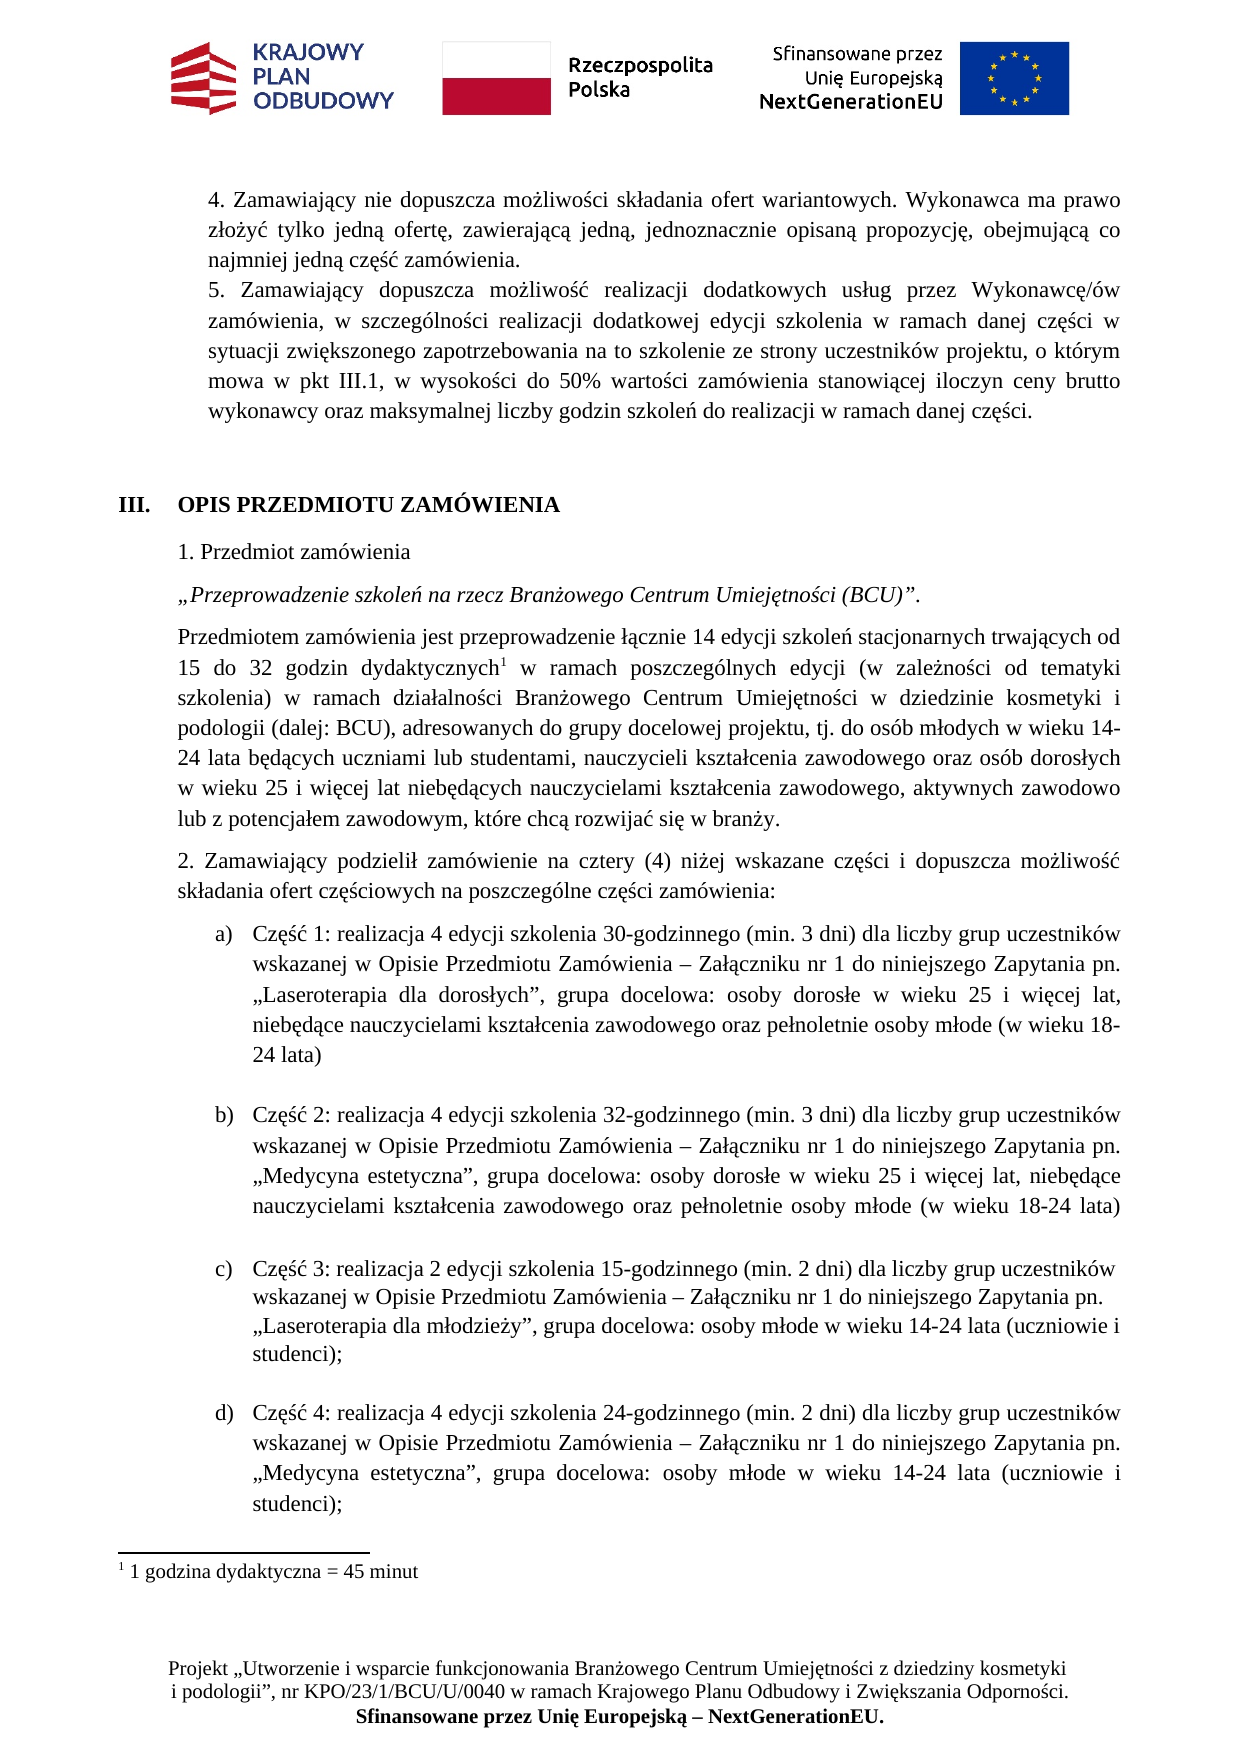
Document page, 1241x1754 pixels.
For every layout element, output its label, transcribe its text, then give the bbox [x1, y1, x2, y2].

text 1. Przedmiot zamówienia [118, 538, 1122, 564]
list 4. Zamawiający nie dopuszcza możliwości składania ofert wariantowych. Wykonawca ma prawo złożyć tylko jedną ofertę, zawierającą jedną, jednoznacznie opisaną propozycję, obejmującą co najmniej jedną część zamówienia. [208, 186, 1122, 273]
text „Przeprowadzenie szkoleń na rzecz Branżowego Centrum Umiejętności (BCU)”. [177, 581, 1122, 607]
list Część 2: realizacja 4 edycji szkolenia 32-godzinnego (min. 3 dni) dla liczby grup uczestników wskazanej w Opisie Przedmiotu Zamówienia – Załączniku nr 1 do niniejszego Zapytania pn. „Medycyna estetyczna”, grupa docelowa: osoby dorosłe w wieku 25 i więcej lat, niebędące nauczycielami kształcenia zawodowego oraz pełnoletnie osoby młode (w wieku 18-24 lata) [215, 1102, 1122, 1251]
list Część 4: realizacja 4 edycji szkolenia 24-godzinnego (min. 2 dni) dla liczby grup uczestników wskazanej w Opisie Przedmiotu Zamówienia – Załączniku nr 1 do niniejszego Zapytania pn. „Medycyna estetyczna”, grupa docelowa: osoby młode w wieku 14-24 lata (uczniowie i studenci); [215, 1399, 1122, 1516]
text 2. Zamawiający podzielił zamówienie na cztery (4) niżej wskazane części i dopuszcza możliwość składania ofert częściowych na poszczególne części zamówienia: [177, 847, 1122, 904]
text Przedmiotem zamówienia jest przeprowadzenie łącznie 14 edycji szkoleń stacjonarnych trwających od 15 do 32 godzin dydaktycznych w ramach poszczególnych edycji (w zależności od tematyki szkolenia) w ramach działalności Branżowego Centrum Umiejętności w dziedzinie kosmetyki i podologii (dalej: BCU), adresowanych do grupy docelowej projektu, tj. do osób młodych w wieku 14-24 lata będących uczniami lub studentami, nauczycieli kształcenia zawodowego oraz osób dorosłych w wieku 25 i więcej lat niebędących nauczycielami kształcenia zawodowego, aktywnych zawodowo lub z potencjałem zawodowym, które chcą rozwijać się w branży. [177, 623, 1122, 831]
picture [147, 17, 1093, 139]
list OPIS PRZEDMIOTU ZAMÓWIENIA [118, 491, 1122, 517]
list Część 1: realizacja 4 edycji szkolenia 30-godzinnego (min. 3 dni) dla liczby grup uczestników wskazanej w Opisie Przedmiotu Zamówienia – Załączniku nr 1 do niniejszego Zapytania pn. „Laseroterapia dla dorosłych”, grupa docelowa: osoby dorosłe w wieku 25 i więcej lat, niebędące nauczycielami kształcenia zawodowego oraz pełnoletnie osoby młode (w wieku 18-24 lata) [215, 920, 1122, 1067]
list Część 3: realizacja 2 edycji szkolenia 15-godzinnego (min. 2 dni) dla liczby grup uczestników wskazanej w Opisie Przedmiotu Zamówienia – Załączniku nr 1 do niniejszego Zapytania pn. „Laseroterapia dla młodzieży”, grupa docelowa: osoby młode w wieku 14-24 lata (uczniowie i studenci); [215, 1255, 1122, 1397]
list 5. Zamawiający dopuszcza możliwość realizacji dodatkowych usług przez Wykonawcę/ów zamówienia, w szczególności realizacji dodatkowej edycji szkolenia w ramach danej części w sytuacji zwiększonego zapotrzebowania na to szkolenie ze strony uczestników projektu, o którym mowa w pkt III.1, w wysokości do 50% wartości zamówienia stanowiącej iloczyn ceny brutto wykonawcy oraz maksymalnej liczby godzin szkoleń do realizacji w ramach danej części. [208, 277, 1122, 424]
